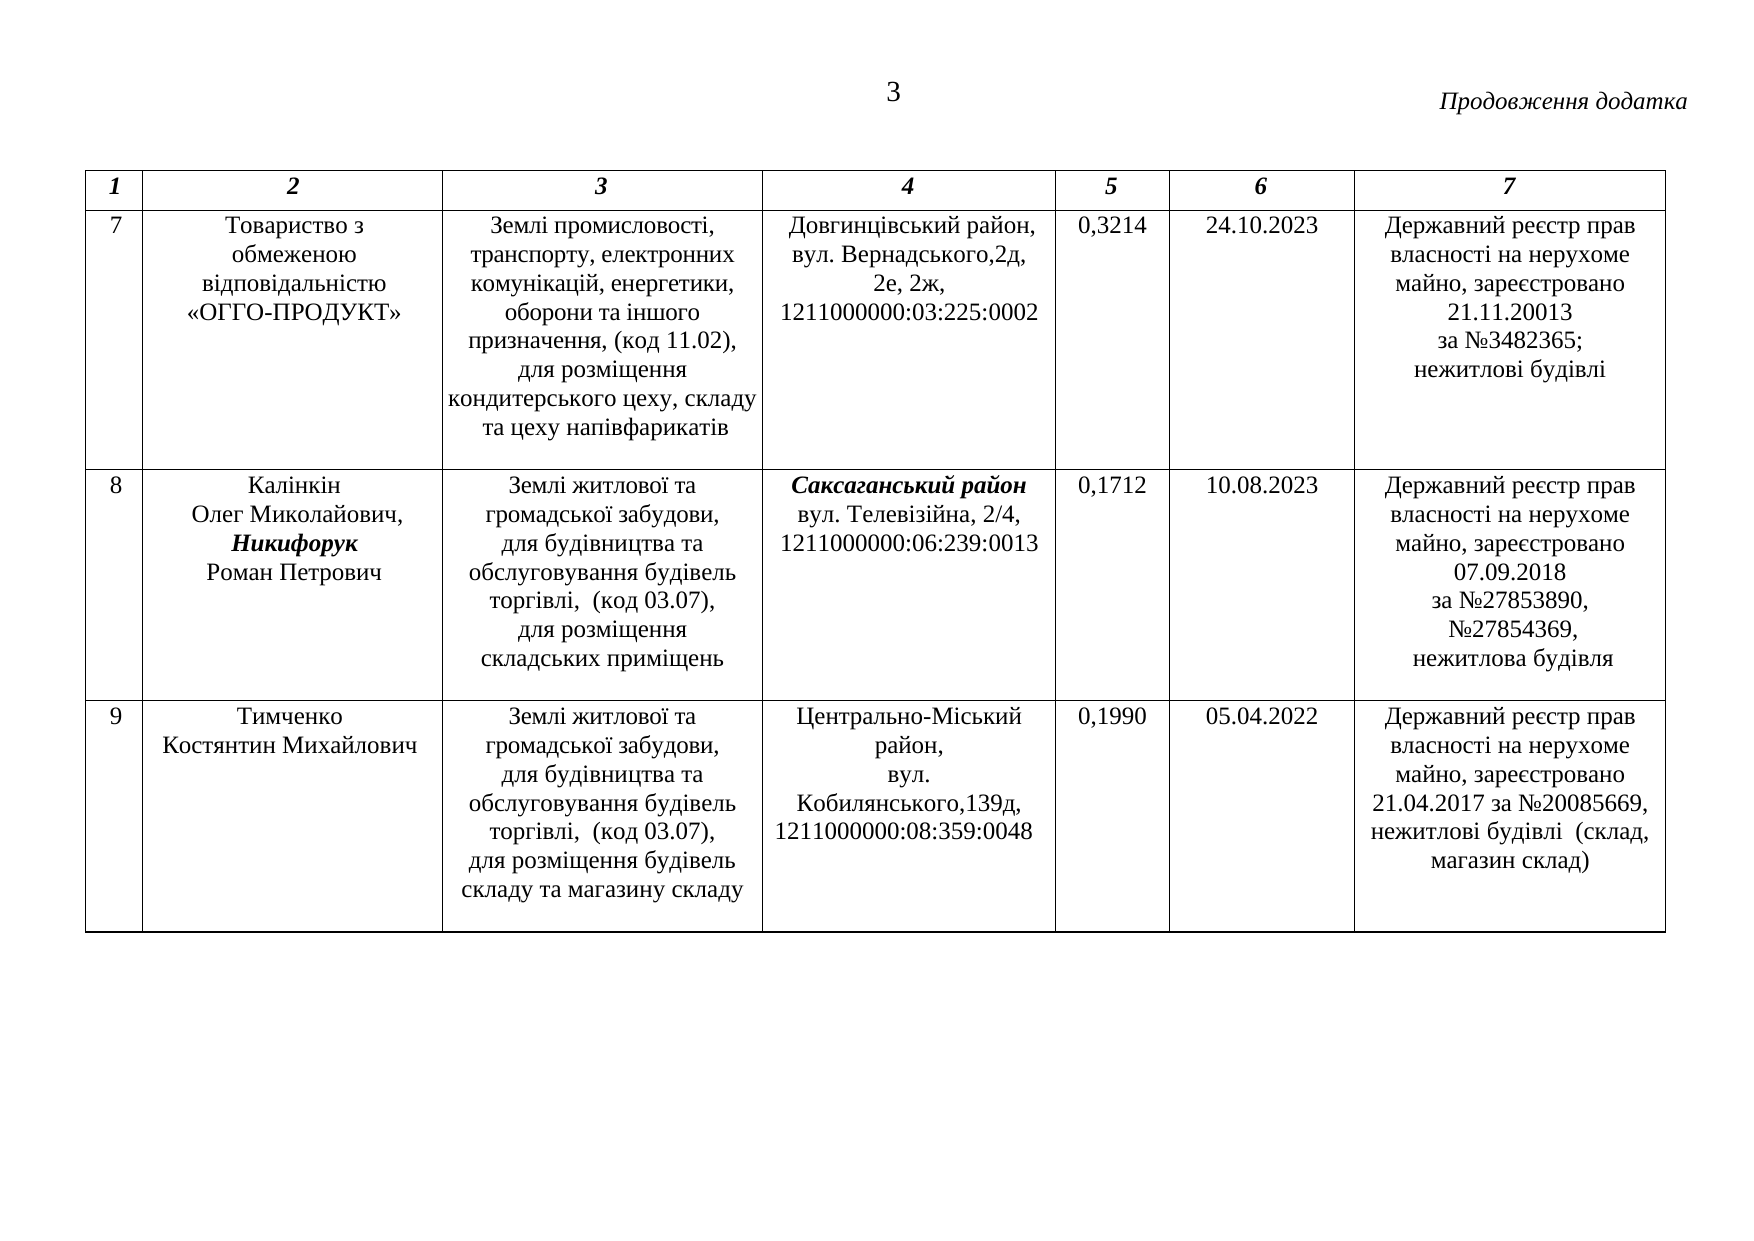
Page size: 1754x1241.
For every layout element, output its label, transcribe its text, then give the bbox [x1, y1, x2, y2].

table_header 1 [86, 171, 142, 209]
table_cell Державний реєстр прав власності на нерухоме майно, зареєстровано 07.09.2018 за №27853890, №27854369, нежитлова будівля [1355, 470, 1665, 700]
table_header 5 [1056, 171, 1169, 209]
table_header 6 [1170, 171, 1354, 209]
table_header 4 [763, 171, 1055, 209]
table_header 2 [143, 171, 442, 209]
table_cell Землі житлової та громадської забудови, для будівництва та обслуговування будівель торгівлі, (код 03.07), для розміщення складських приміщень [443, 470, 762, 700]
table_cell Землі промисловості, транспорту, електронних комунікацій, енергетики, оборони та іншого призначення, (код 11.02), для розміщення кондитерського цеху, складу та цеху напівфарикатів [443, 211, 762, 469]
table_cell 05.04.2022 [1170, 701, 1354, 931]
table_cell 0,1990 [1056, 701, 1169, 931]
table_cell Довгинцівський район, вул. Вернадського,2д, 2е, 2ж, 1211000000:03:225:0002 [763, 211, 1055, 469]
table_cell Центрально-Міський район, вул. Кобилянського,139д, 1211000000:08:359:0048 [763, 701, 1055, 931]
table_cell 8 [86, 470, 142, 700]
table_cell Тимченко Костянтин Михайлович [143, 701, 442, 931]
table_header 3 [443, 171, 762, 209]
table_cell 10.08.2023 [1170, 470, 1354, 700]
table_cell Саксаганський район вул. Телевізійна, 2/4, 1211000000:06:239:0013 [763, 470, 1055, 700]
table_cell 0,3214 [1056, 211, 1169, 469]
table_cell 7 [86, 211, 142, 469]
table_cell Державний реєстр прав власності на нерухоме майно, зареєстровано 21.04.2017 за №20085669, нежитлові будівлі (склад, магазин склад) [1355, 701, 1665, 931]
table_cell Товариство з обмеженою відповідальністю «ОГГО-ПРОДУКТ» [143, 211, 442, 469]
table_cell Калінкін Олег Миколайович, Никифорук Роман Петрович [143, 470, 442, 700]
table_cell Державний реєстр прав власності на нерухоме майно, зареєстровано 21.11.20013 за №3482365; нежитлові будівлі [1355, 211, 1665, 469]
table_cell Землі житлової та громадської забудови, для будівництва та обслуговування будівель торгівлі, (код 03.07), для розміщення будівель складу та магазину складу [443, 701, 762, 931]
table_header 7 [1355, 171, 1665, 209]
table_cell 24.10.2023 [1170, 211, 1354, 469]
table_cell 9 [86, 701, 142, 931]
table_cell 0,1712 [1056, 470, 1169, 700]
